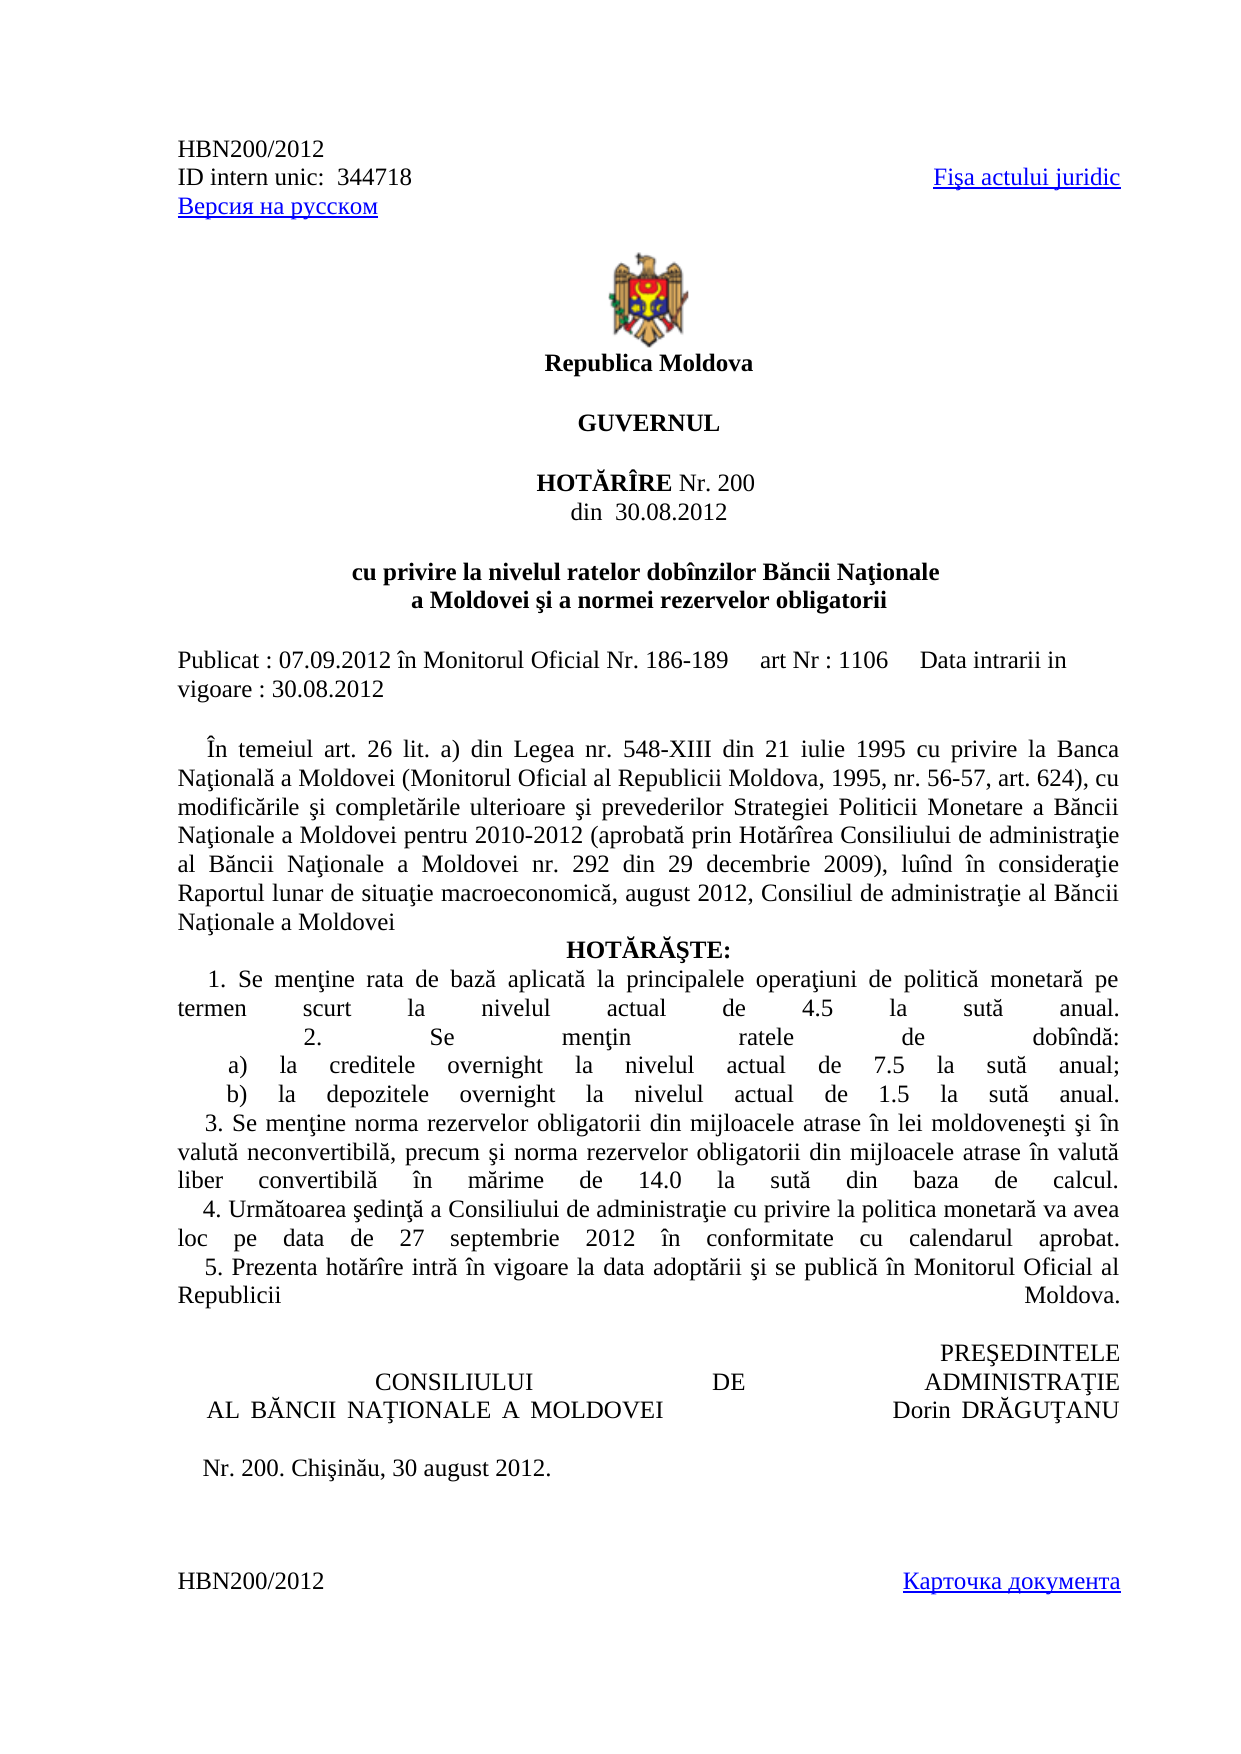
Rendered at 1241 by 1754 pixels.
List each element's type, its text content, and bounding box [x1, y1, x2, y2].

table_cell Republica Moldova [162, 236, 1136, 392]
table_cell În temeiul art. 26 lit. a) din Legea nr. 548-XIII din 21 iulie 1995 cu privire la Banca Naţională a Moldovei (Monitorul Oficial al Republicii Moldova, 1995, nr. 56-57, art. 624), cu modificările şi completările ulterioare şi prevederilor Strategiei Politicii Monetare a Băncii Naţionale a Moldovei pentru 2010-2012 (aprobată prin Hotărîrea Consiliului de administraţie al Băncii Naţionale a Moldovei nr. 292 din 29 decembrie 2009), luînd în consideraţie Raportul lunar de situaţie macroeconomică, august 2012, Consiliul de administraţie al Băncii Naţionale a Moldovei HOTĂRĂŞTE: 1. Se menţine rata de bază aplicată la principalele operaţiuni de politică monetară pe termen scurt la nivelul actual de 4.5 la sută anual. 2. Se menţin ratele de dobîndă: a) la creditele overnight la nivelul actual de 7.5 la sută anual; b) la depozitele overnight la nivelul actual de 1.5 la sută anual. 3. Se menţine norma rezervelor obligatorii din mijloacele atrase în lei moldoveneşti şi în valută neconvertibilă, precum şi norma rezervelor obligatorii din mijloacele atrase în valută liber convertibilă în mărime de 14.0 la sută din baza de calcul. 4. Următoarea şedinţă a Consiliului de administraţie cu privire la politica monetară va avea loc pe data de 27 septembrie 2012 în conformitate cu calendarul aprobat. 5. Prezenta hotărîre intră în vigoare la data adoptării şi se publică în Monitorul Oficial al Republicii Moldova. PREŞEDINTELE CONSILIULUI DE ADMINISTRAŢIE AL BĂNCII NAŢIONALE A MOLDOVEI Dorin DRĂGUŢANU Nr. 200. Chişinău, 30 august 2012. [162, 719, 1136, 1497]
table_header HBN200/2012 ID intern unic: 344718 Версия на русском [162, 118, 724, 236]
table_header Fişa actului juridic [724, 118, 1136, 236]
table_cell HOTĂRÎRE Nr. 200 din 30.08.2012 [162, 453, 1136, 541]
table_cell cu privire la nivelul ratelor dobînzilor Băncii Naţionale a Moldovei şi a normei rezervelor obligatorii [162, 541, 1136, 630]
table_cell Publicat : 07.09.2012 în Monitorul Oficial Nr. 186-189 art Nr : 1106 Data intrarii in vigoare : 30.08.2012 [162, 630, 1136, 719]
table_cell GUVERNUL [162, 393, 1136, 452]
picture [608, 251, 690, 349]
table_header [162, 1551, 730, 1611]
table_header Карточка документа [730, 1551, 1136, 1611]
